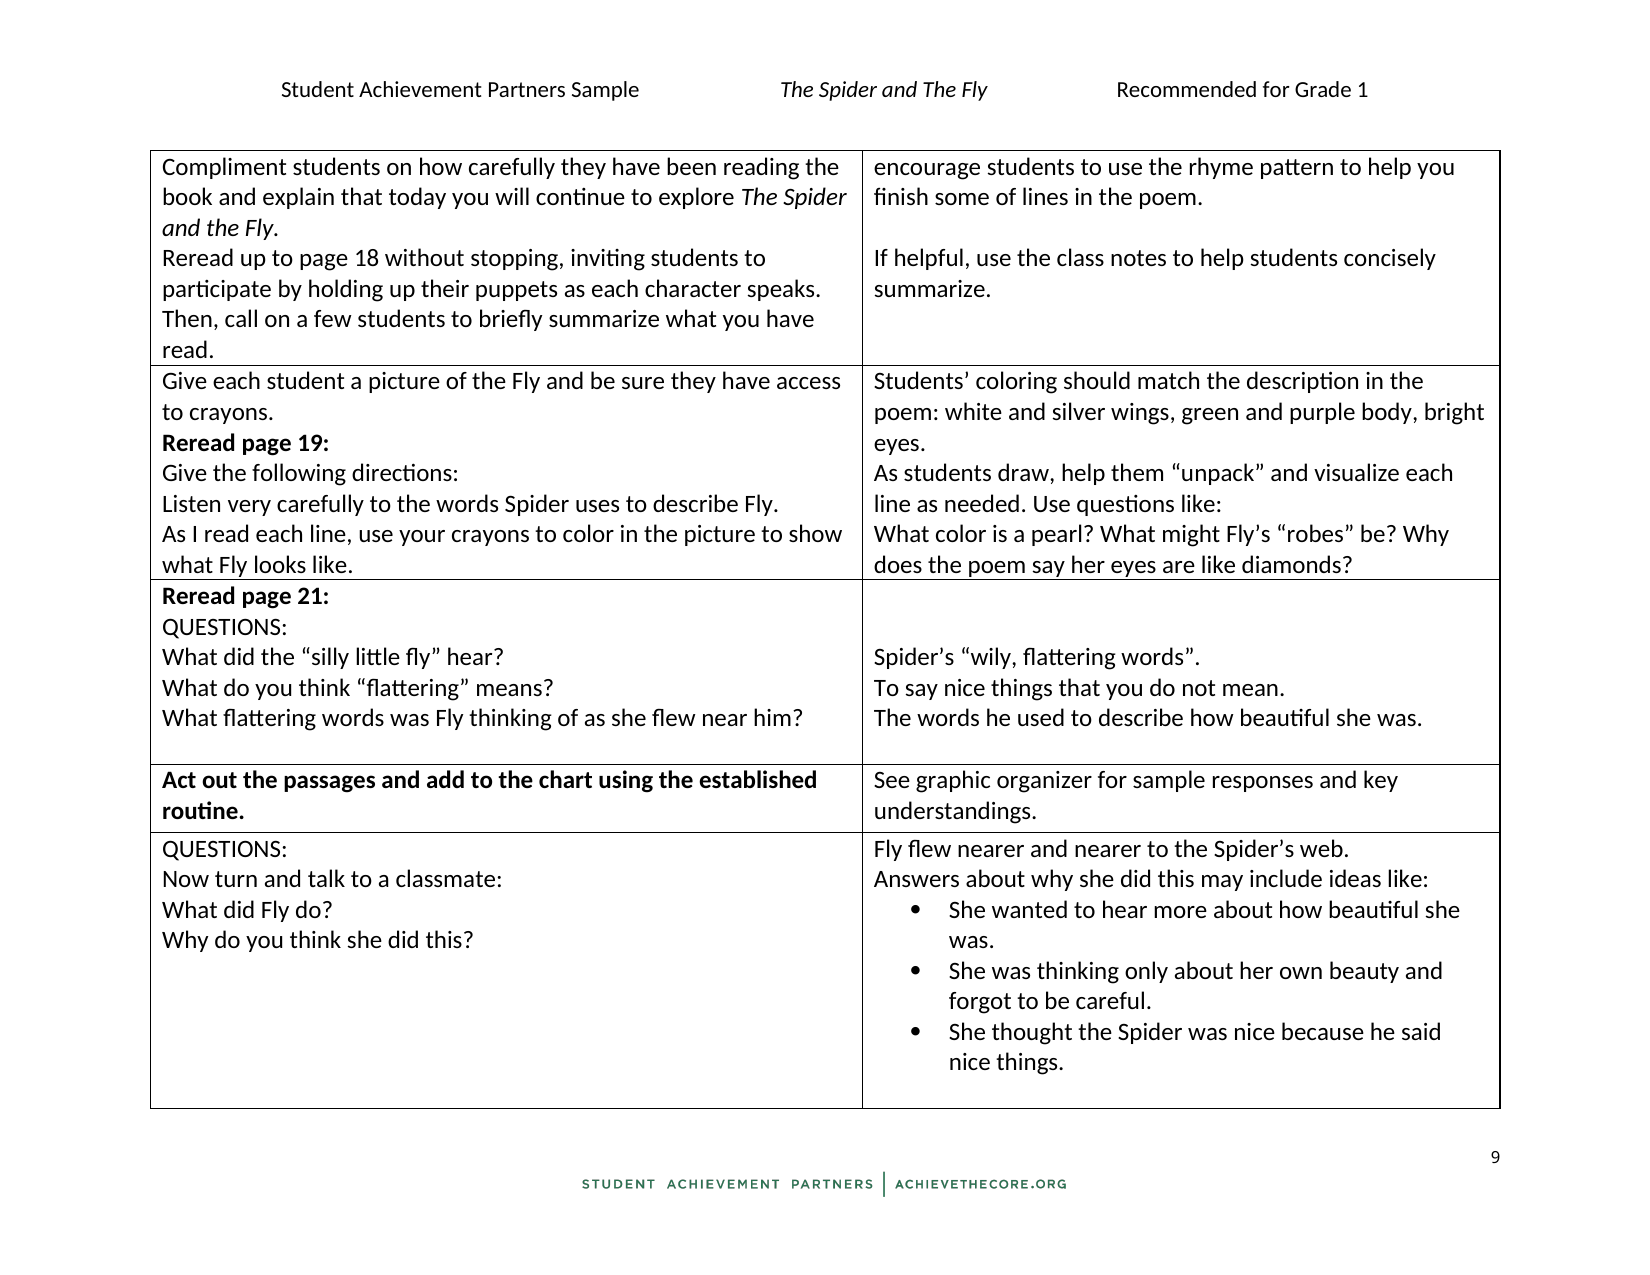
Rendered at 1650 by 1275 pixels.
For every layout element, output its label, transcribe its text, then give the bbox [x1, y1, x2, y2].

table_cell Students’ coloring should match the description in the poem: white and silver wings, green and purple body, bright eyes. As students draw, help them “unpack” and visualize each line as needed. Use questions like: What color is a pearl? What might Fly’s “robes” be? Why does the poem say her eyes are like diamonds? [863, 366, 1499, 579]
table_cell See graphic organizer for sample responses and key understandings. [863, 765, 1499, 832]
table_cell Give each student a picture of the Fly and be sure they have access to crayons. Reread page 19: Give the following directions: Listen very carefully to the words Spider uses to describe Fly. As I read each line, use your crayons to color in the picture to show what Fly looks like. [151, 366, 862, 579]
table_cell Reread page 21: QUESTIONS: What did the “silly little fly” hear? What do you think “flattering” means? What flattering words was Fly thinking of as she flew near him? [151, 580, 862, 763]
picture [571, 1168, 1079, 1200]
table_cell Spider’s “wily, flattering words”. To say nice things that you do not mean. The words he used to describe how beautiful she was. [863, 580, 1499, 763]
table_cell Act out the passages and add to the chart using the established routine. [151, 765, 862, 832]
